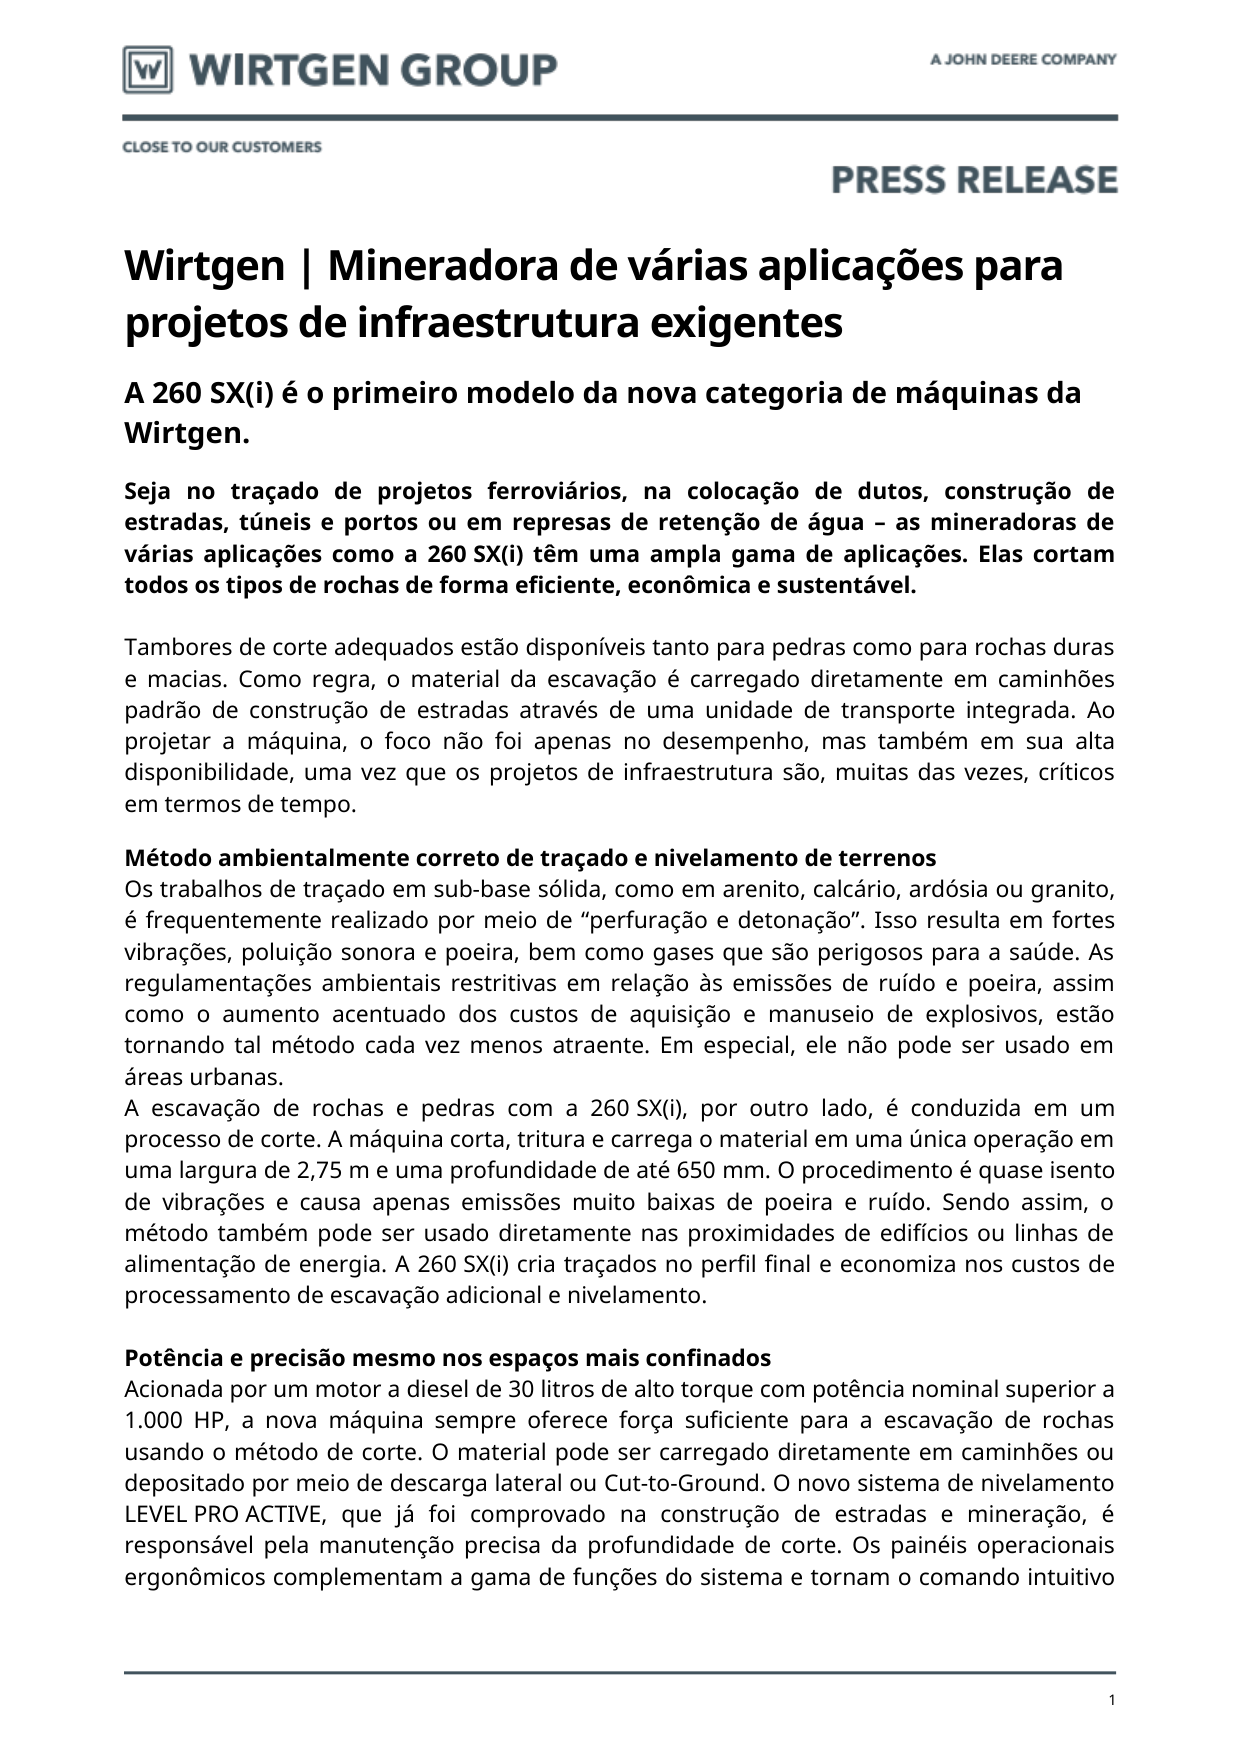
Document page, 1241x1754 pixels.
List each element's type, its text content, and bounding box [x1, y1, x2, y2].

text Potência e precisão mesmo nos espaços mais confinados [124, 1342, 1116, 1373]
text Seja no traçado de projetos ferroviários, na colocação de dutos, construção de estradas, túneis e portos ou em represas de retenção de água – as mineradoras de várias aplicações como a 260 SX(i) têm uma ampla gama de aplicações. Elas cortam todos os tipos de rochas de forma eficiente, econômica e sustentável. [124, 475, 1116, 600]
text Tambores de corte adequados estão disponíveis tanto para pedras como para rochas duras e macias. Como regra, o material da escavação é carregado diretamente em caminhões padrão de construção de estradas através de uma unidade de transporte integrada. Ao projetar a máquina, o foco não foi apenas no desempenho, mas também em sua alta disponibilidade, uma vez que os projetos de infraestrutura são, muitas das vezes, críticos em termos de tempo. [124, 631, 1116, 819]
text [124, 1373, 1116, 1592]
text A escavação de rochas e pedras com a 260 SX(i), por outro lado, é conduzida em um processo de corte. A máquina corta, tritura e carrega o material em uma única operação em uma largura de 2,75 m e uma profundidade de até 650 mm. O procedimento é quase isento de vibrações e causa apenas emissões muito baixas de poeira e ruído. Sendo assim, o método também pode ser usado diretamente nas proximidades de edifícios ou linhas de alimentação de energia. A 260 SX(i) cria traçados no perfil final e economiza nos custos de processamento de escavação adicional e nivelamento. [124, 1092, 1116, 1310]
text Os trabalhos de traçado em sub-base sólida, como em arenito, calcário, ardósia ou granito, é frequentemente realizado por meio de “perfuração e detonação”. Isso resulta em fortes vibrações, poluição sonora e poeira, bem como gases que são perigosos para a saúde. As regulamentações ambientais restritivas em relação às emissões de ruído e poeira, assim como o aumento acentuado dos custos de aquisição e manuseio de explosivos, estão tornando tal método cada vez menos atraente. Em especial, ele não pode ser usado em áreas urbanas. [124, 873, 1116, 1092]
text A 260 SX(i) é o primeiro modelo da nova categoria de máquinas da Wirtgen. [124, 373, 1116, 452]
text Wirtgen | Mineradora de várias aplicações para projetos de infraestrutura exigentes [124, 236, 1116, 350]
text Método ambientalmente correto de traçado e nivelamento de terrenos [124, 842, 1116, 873]
